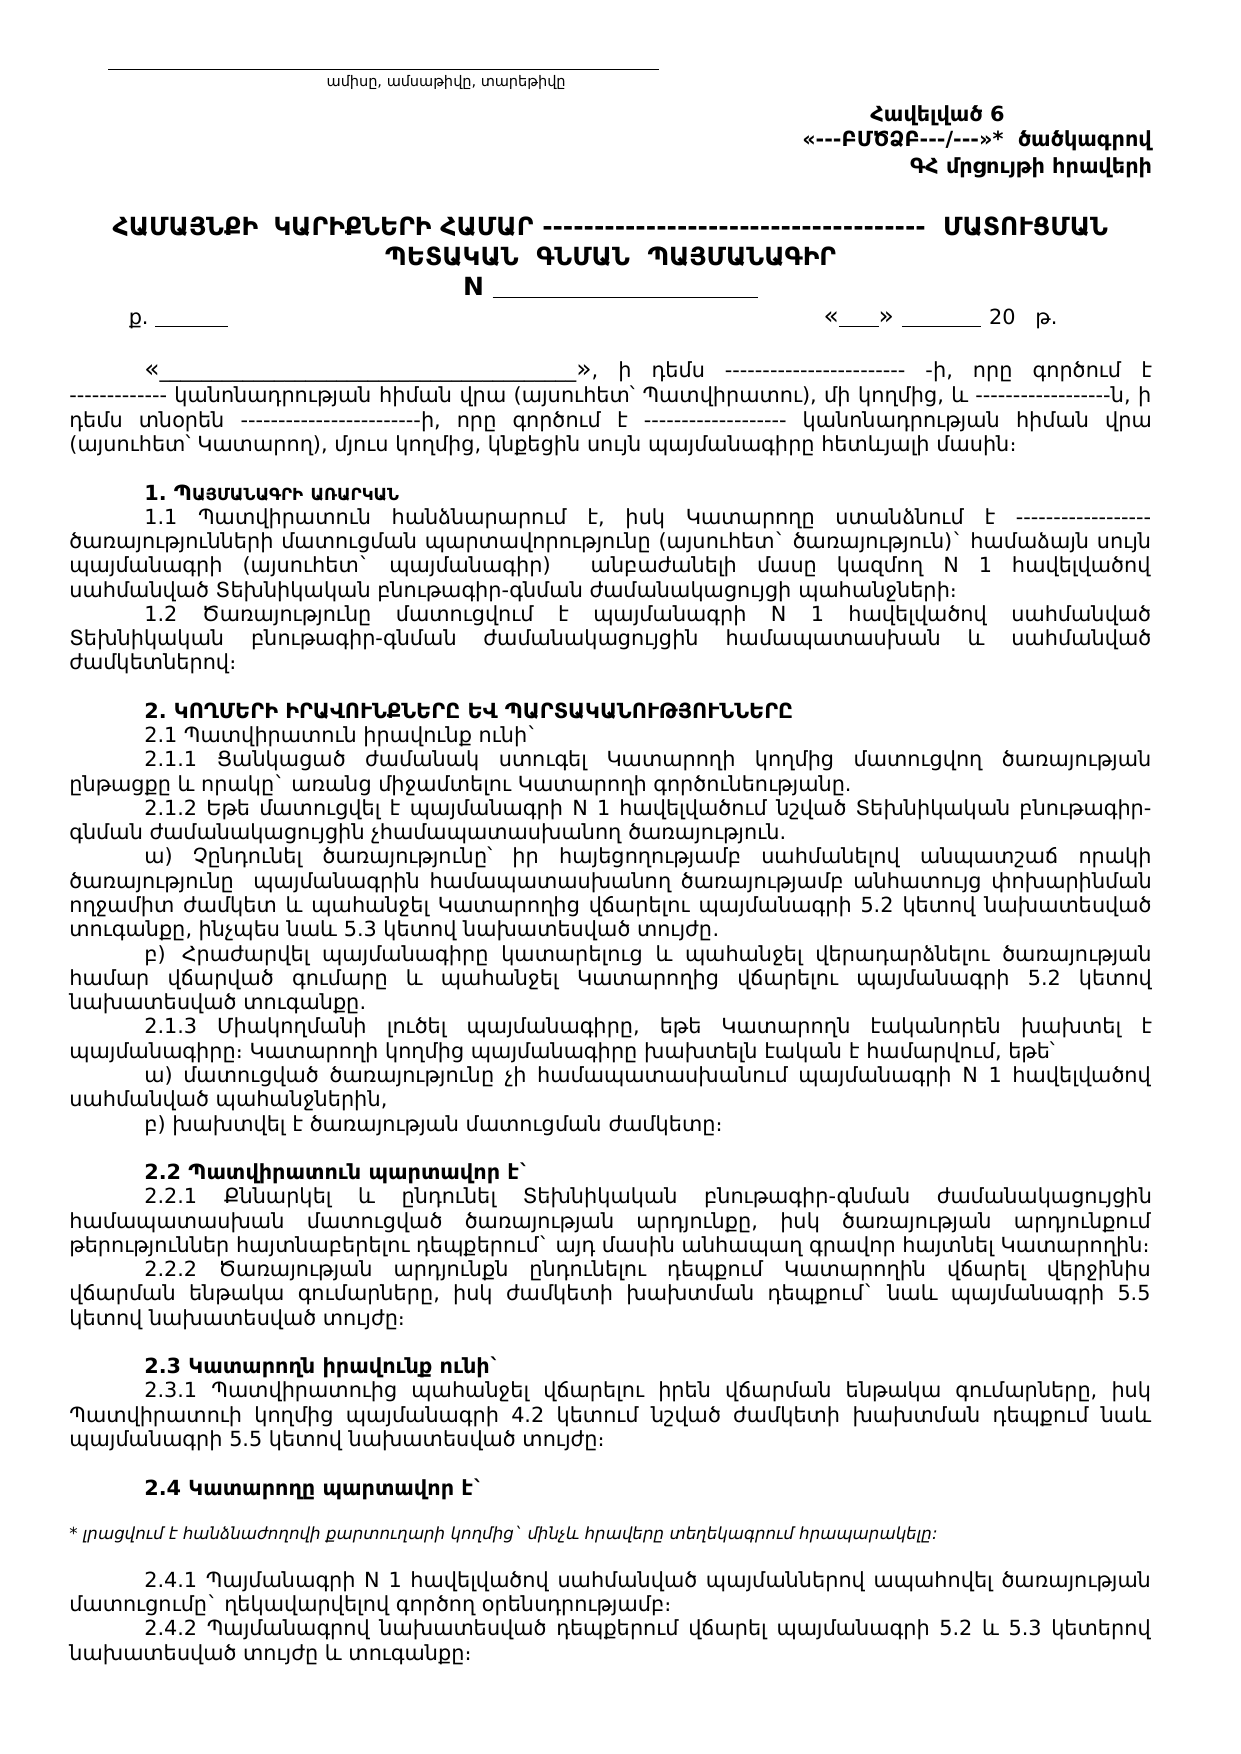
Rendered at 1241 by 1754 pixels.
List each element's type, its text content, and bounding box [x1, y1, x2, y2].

text ա) Չընդունել ծառայությունը՝ իր հայեցողությամբ սահմանելով անպատշաճ որակի ծառայությունը պայմանագրին համապատասխանող ծառայությամբ անհատույց փոխարինման ողջամիտ ժամկետ և պահանջել Կատարողից վճարելու պայմանագրի 5.2 կետով նախատեսված տուգանքը, ինչպես նաև 5.3 կետով նախատեսված տույժը. [69, 844, 1152, 942]
text 2.2 Պատվիրատուն պարտավոր է` [69, 1160, 1152, 1184]
text 1.1 Պատվիրատուն հանձնարարում է, իսկ Կատարողը ստանձնում է ------------------ ծառայությունների մատուցման պարտավորությունը (այսուհետ` ծառայություն)` համաձայն սույն պայմանագրի (այսուհետ` պայմանագիր) անբաժանելի մասը կազմող N 1 հավելվածով սահմանված Տեխնիկական բնութագիր-գնման ժամանակացույցի պահանջների։ [69, 505, 1152, 602]
text N [54, 272, 1152, 301]
text բ) խախտվել է ծառայության մատուցման ժամկետը։ [69, 1112, 1152, 1136]
text 2.1.1 Ցանկացած ժամանակ ստուգել Կատարողի կողմից մատուցվող ծառայության ընթացքը և որակը` առանց միջամտելու Կատարողի գործունեությանը. [69, 747, 1152, 796]
text 2.2.2 Ծառայության արդյունքն ընդունելու դեպքում Կատարողին վճարել վերջինիս վճարման ենթակա գումարները, իսկ ժամկետի խախտման դեպքում` նաև պայմանագրի 5.5 կետով նախատեսված տույժը։ [69, 1257, 1152, 1330]
text * լրացվում է հանձնաժողովի քարտուղարի կողմից` մինչև հրավերը տեղեկագրում հրապարակելը: [69, 1524, 1152, 1543]
text «---ԲՄԾՁԲ---/---»* ծածկագրով [69, 127, 1152, 151]
text 2.4.2 Պայմանագրով նախատեսված դեպքերում վճարել պայմանագրի 5.2 և 5.3 կետերով նախատեսված տույժը և տուգանքը։ [69, 1616, 1152, 1665]
text 2.3.1 Պատվիրատուից պահանջել վճարելու իրեն վճարման ենթակա գումարները, իսկ Պատվիրատուի կողմից պայմանագրի 4.2 կետում նշված ժամկետի խախտման դեպքում նաև պայմանագրի 5.5 կետով նախատեսված տույժը։ [69, 1378, 1152, 1451]
text ք. « » 20 թ. [69, 301, 1152, 330]
text ԳՀ մրցույթի հրավերի [69, 151, 1152, 179]
text Հավելված 6 [69, 102, 1152, 127]
text բ) Հրաժարվել պայմանագիրը կատարելուց և պահանջել վերադարձնելու ծառայության համար վճարված գումարը և պահանջել Կատարողից վճարելու պայմանագրի 5.2 կետով նախատեսված տուգանքը. [69, 942, 1152, 1014]
text ա) մատուցված ծառայությունը չի համապատասխանում պայմանագրի N 1 հավելվածով սահմանված պահանջներին, [69, 1063, 1152, 1112]
text «________________________________________», ի դեմս ------------------------ -ի, որը գործում է ------------- կանոնադրության հիման վրա (այսուհետ՝ Պատվիրատու), մի կողմից, և ------------------ն, ի դեմս տնօրեն ------------------------ի, որը գործում է ------------------- կանոնադրության հիման վրա (այսուհետ՝ Կատարող), մյուս կողմից, կնքեցին սույն պայմանագիրը հետևյալի մասին։ [69, 354, 1152, 456]
text 2.1.2 Եթե մատուցվել է պայմանագրի N 1 հավելվածում նշված Տեխնիկական բնութագիր-գնման ժամանակացույցին չհամապատասխանող ծառայություն. [69, 796, 1152, 844]
text 1.2 Ծառայությունը մատուցվում է պայմանագրի N 1 հավելվածով սահմանված Տեխնիկական բնութագիր-գնման ժամանակացույցին համապատասխան և սահմանված ժամկետներով։ [69, 602, 1152, 675]
text 2.4.1 Պայմանագրի N 1 հավելվածով սահմանված պայմաններով ապահովել ծառայության մատուցումը` ղեկավարվելով գործող օրենսդրությամբ։ [69, 1568, 1152, 1616]
text 2. ԿՈՂՄԵՐԻ ԻՐԱՎՈՒՆՔՆԵՐԸ ԵՎ ՊԱՐՏԱԿԱՆՈՒԹՅՈՒՆՆԵՐԸ [69, 699, 1152, 723]
text ամիսը, ամսաթիվը, տարեթիվը [69, 73, 1152, 102]
text 2.2.1 Քննարկել և ընդունել Տեխնիկական բնութագիր-գնման ժամանակացույցին համապատասխան մատուցված ծառայության արդյունքը, իսկ ծառայության արդյունքում թերություններ հայտնաբերելու դեպքերում` այդ մասին անհապաղ գրավոր հայտնել Կատարողին։ [69, 1184, 1152, 1257]
text 1. Պայմանագրի առարկան [69, 481, 1152, 505]
text 2.1 Պատվիրատուն իրավունք ունի` [69, 723, 1152, 747]
text ՀԱՄԱՅՆՔԻ ԿԱՐԻՔՆԵՐԻ ՀԱՄԱՐ ------------------------------------- ՄԱՏՈՒՑՄԱՆ [54, 208, 1152, 242]
text 2.3 Կատարողն իրավունք ունի` [69, 1354, 1152, 1378]
text ՊԵՏԱԿԱՆ ԳՆՄԱՆ ՊԱՅՄԱՆԱԳԻՐ [54, 242, 1152, 272]
text 2.1.3 Միակողմանի լուծել պայմանագիրը, եթե Կատարողն էականորեն խախտել է պայմանագիրը։ Կատարողի կողմից պայմանագիրը խախտելն էական է համարվում, եթե՝ [69, 1014, 1152, 1063]
text 2.4 Կատարողը պարտավոր է` [69, 1476, 1152, 1500]
